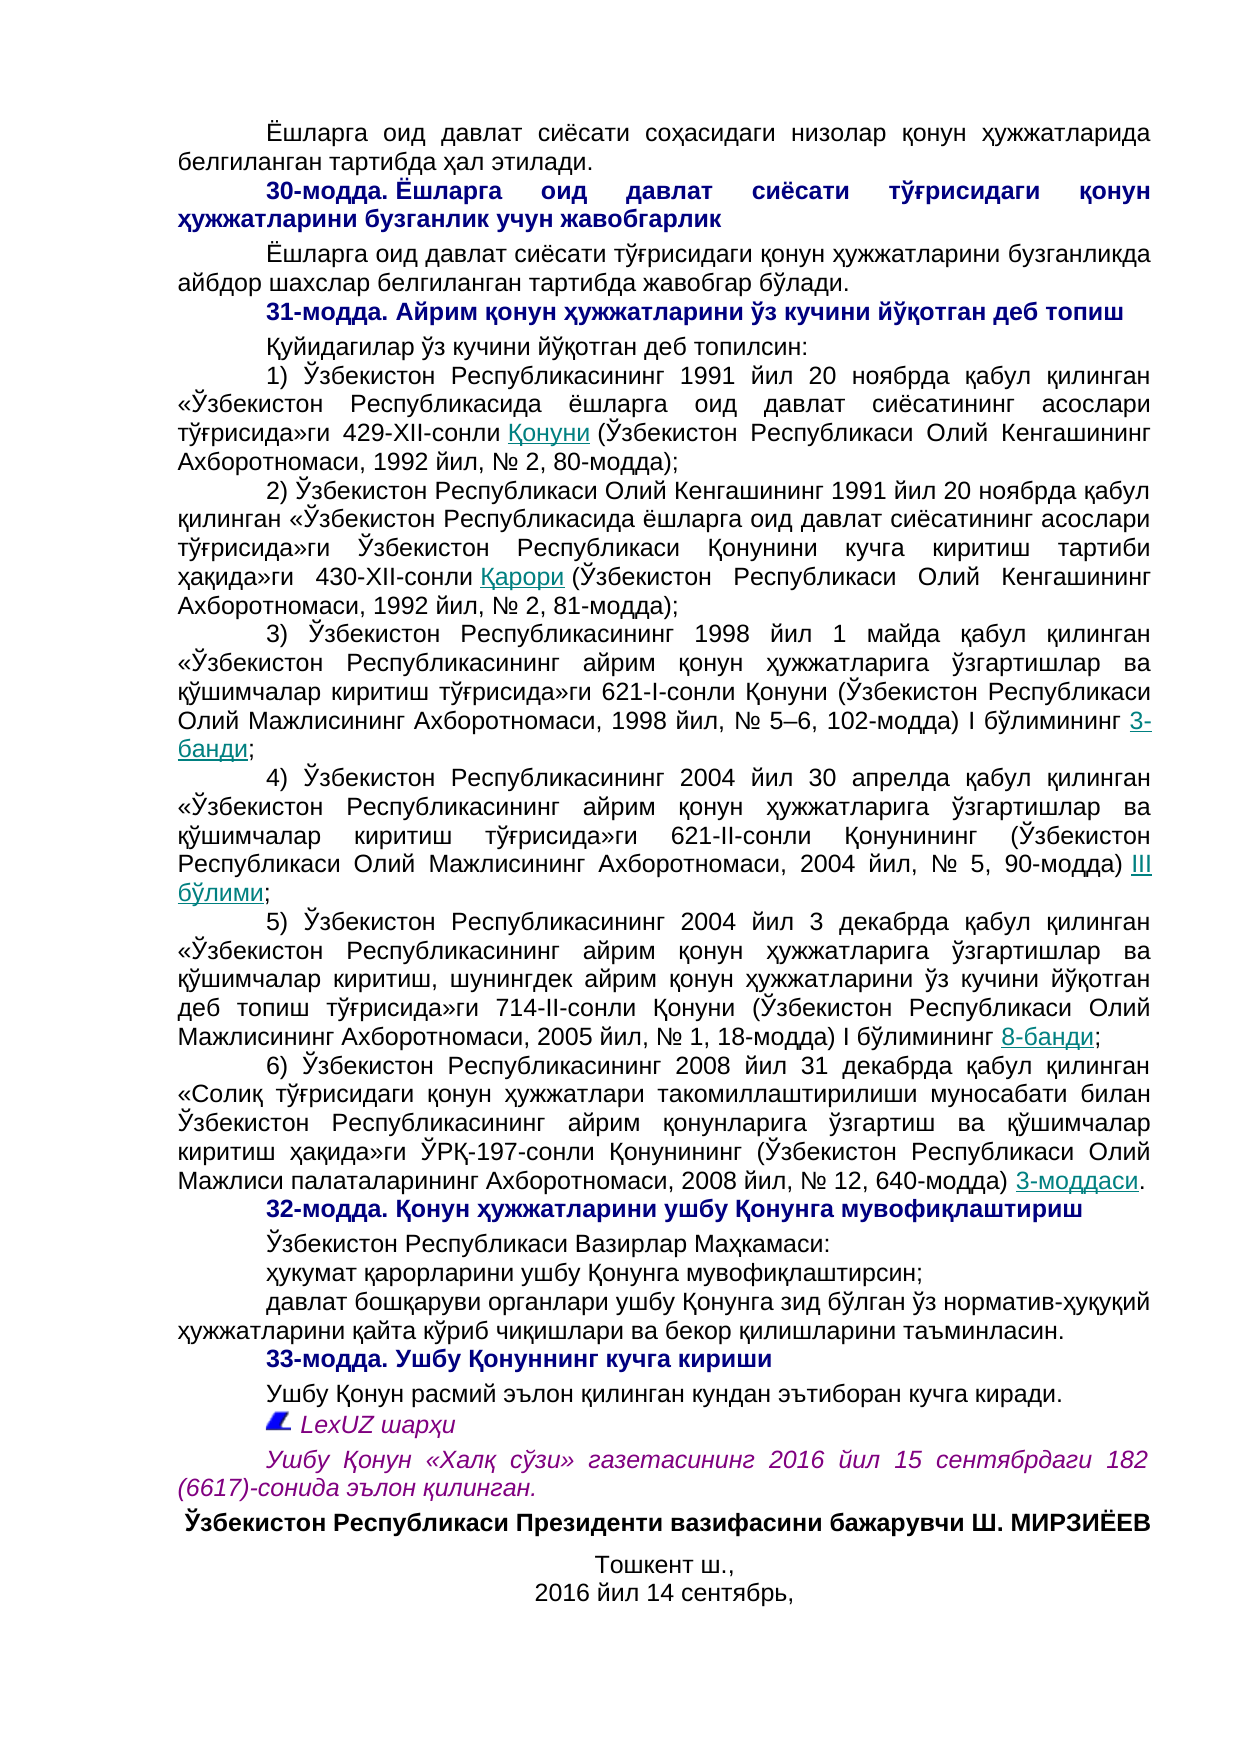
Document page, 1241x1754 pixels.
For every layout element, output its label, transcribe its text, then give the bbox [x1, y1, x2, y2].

text 33-модда. Ушбу Қонуннинг кучга кириши [177, 1344, 1152, 1373]
text LexUZ шарҳи [177, 1408, 1152, 1438]
text 31-модда. Айрим қонун ҳужжатларини ўз кучини йўқотган деб топиш [177, 297, 1152, 326]
text 1) Ўзбекистон Республикасининг 1991 йил 20 ноябрда қабул қилинган «Ўзбекистон Республикасида ёшларга оид давлат сиёсатининг асослари тўғрисида»ги 429-XII-сонли Қонуни (Ўзбекистон Республикаси Олий Кенгашининг Ахборотномаси, 1992 йил, № 2, 80-модда); [177, 361, 1152, 476]
text Тошкент ш., [177, 1550, 1152, 1578]
text 30-модда. Ёшларга оид давлат сиёсати тўғрисидаги қонун ҳужжатларини бузганлик учун жавобгарлик [177, 176, 1152, 233]
text Ўзбекистон Республикаси Президенти вазифасини бажарувчи Ш. МИРЗИЁЕВ [177, 1508, 1152, 1537]
text Ушбу Қонун «Халқ сўзи» газетасининг 2016 йил 15 сентябрдаги 182 (6617)-сонида эълон қилинган. [177, 1445, 1152, 1502]
text 2) Ўзбекистон Республикаси Олий Кенгашининг 1991 йил 20 ноябрда қабул қилинган «Ўзбекистон Республикасида ёшларга оид давлат сиёсатининг асослари тўғрисида»ги Ўзбекистон Республикаси Қонунини кучга киритиш тартиби ҳақида»ги 430-XII-сонли Қарори (Ўзбекистон Республикаси Олий Кенгашининг Ахборотномаси, 1992 йил, № 2, 81-модда); [177, 476, 1152, 619]
text Қуйидагилар ўз кучини йўқотган деб топилсин: [177, 332, 1152, 361]
text давлат бошқаруви органлари ушбу Қонунга зид бўлган ўз норматив-ҳуқуқий ҳужжатларини қайта кўриб чиқишлари ва бекор қилишларини таъминласин. [177, 1287, 1152, 1344]
text 4) Ўзбекистон Республикасининг 2004 йил 30 апрелда қабул қилинган «Ўзбекистон Республикасининг айрим қонун ҳужжатларига ўзгартишлар ва қўшимчалар киритиш тўғрисида»ги 621-II-сонли Қонунининг (Ўзбекистон Республикаси Олий Мажлисининг Ахборотномаси, 2004 йил, № 5, 90-модда) III бўлими; [177, 763, 1152, 907]
text Ўзбекистон Республикаси Вазирлар Маҳкамаси: [177, 1229, 1152, 1258]
text Ёшларга оид давлат сиёсати соҳасидаги низолар қонун ҳужжатларида белгиланган тартибда ҳал этилади. [177, 118, 1152, 176]
text 5) Ўзбекистон Республикасининг 2004 йил 3 декабрда қабул қилинган «Ўзбекистон Республикасининг айрим қонун ҳужжатларига ўзгартишлар ва қўшимчалар киритиш, шунингдек айрим қонун ҳужжатларини ўз кучини йўқотган деб топиш тўғрисида»ги 714-II-сонли Қонуни (Ўзбекистон Республикаси Олий Мажлисининг Ахборотномаси, 2005 йил, № 1, 18-модда) I бўлимининг 8-банди; [177, 907, 1152, 1051]
text 6) Ўзбекистон Республикасининг 2008 йил 31 декабрда қабул қилинган «Солиқ тўғрисидаги қонун ҳужжатлари такомиллаштирилиши муносабати билан Ўзбекистон Республикасининг айрим қонунларига ўзгартиш ва қўшимчалар киритиш ҳақида»ги ЎРҚ-197-сонли Қонунининг (Ўзбекистон Республикаси Олий Мажлиси палаталарининг Ахборотномаси, 2008 йил, № 12, 640-модда) 3-моддаси. [177, 1051, 1152, 1194]
text Ушбу Қонун расмий эълон қилинган кундан эътиборан кучга киради. [177, 1379, 1152, 1408]
text 2016 йил 14 сентябрь, [177, 1578, 1152, 1607]
text Ёшларга оид давлат сиёсати тўғрисидаги қонун ҳужжатларини бузганликда айбдор шахслар белгиланган тартибда жавобгар бўлади. [177, 239, 1152, 297]
text ҳукумат қарорларини ушбу Қонунга мувофиқлаштирсин; [177, 1258, 1152, 1287]
text 32-модда. Қонун ҳужжатларини ушбу Қонунга мувофиқлаштириш [177, 1194, 1152, 1223]
picture [265, 1408, 291, 1434]
text 3) Ўзбекистон Республикасининг 1998 йил 1 майда қабул қилинган «Ўзбекистон Республикасининг айрим қонун ҳужжатларига ўзгартишлар ва қўшимчалар киритиш тўғрисида»ги 621-I-сонли Қонуни (Ўзбекистон Республикаси Олий Мажлисининг Ахборотномаси, 1998 йил, № 5–6, 102-модда) I бўлимининг 3-банди; [177, 619, 1152, 763]
